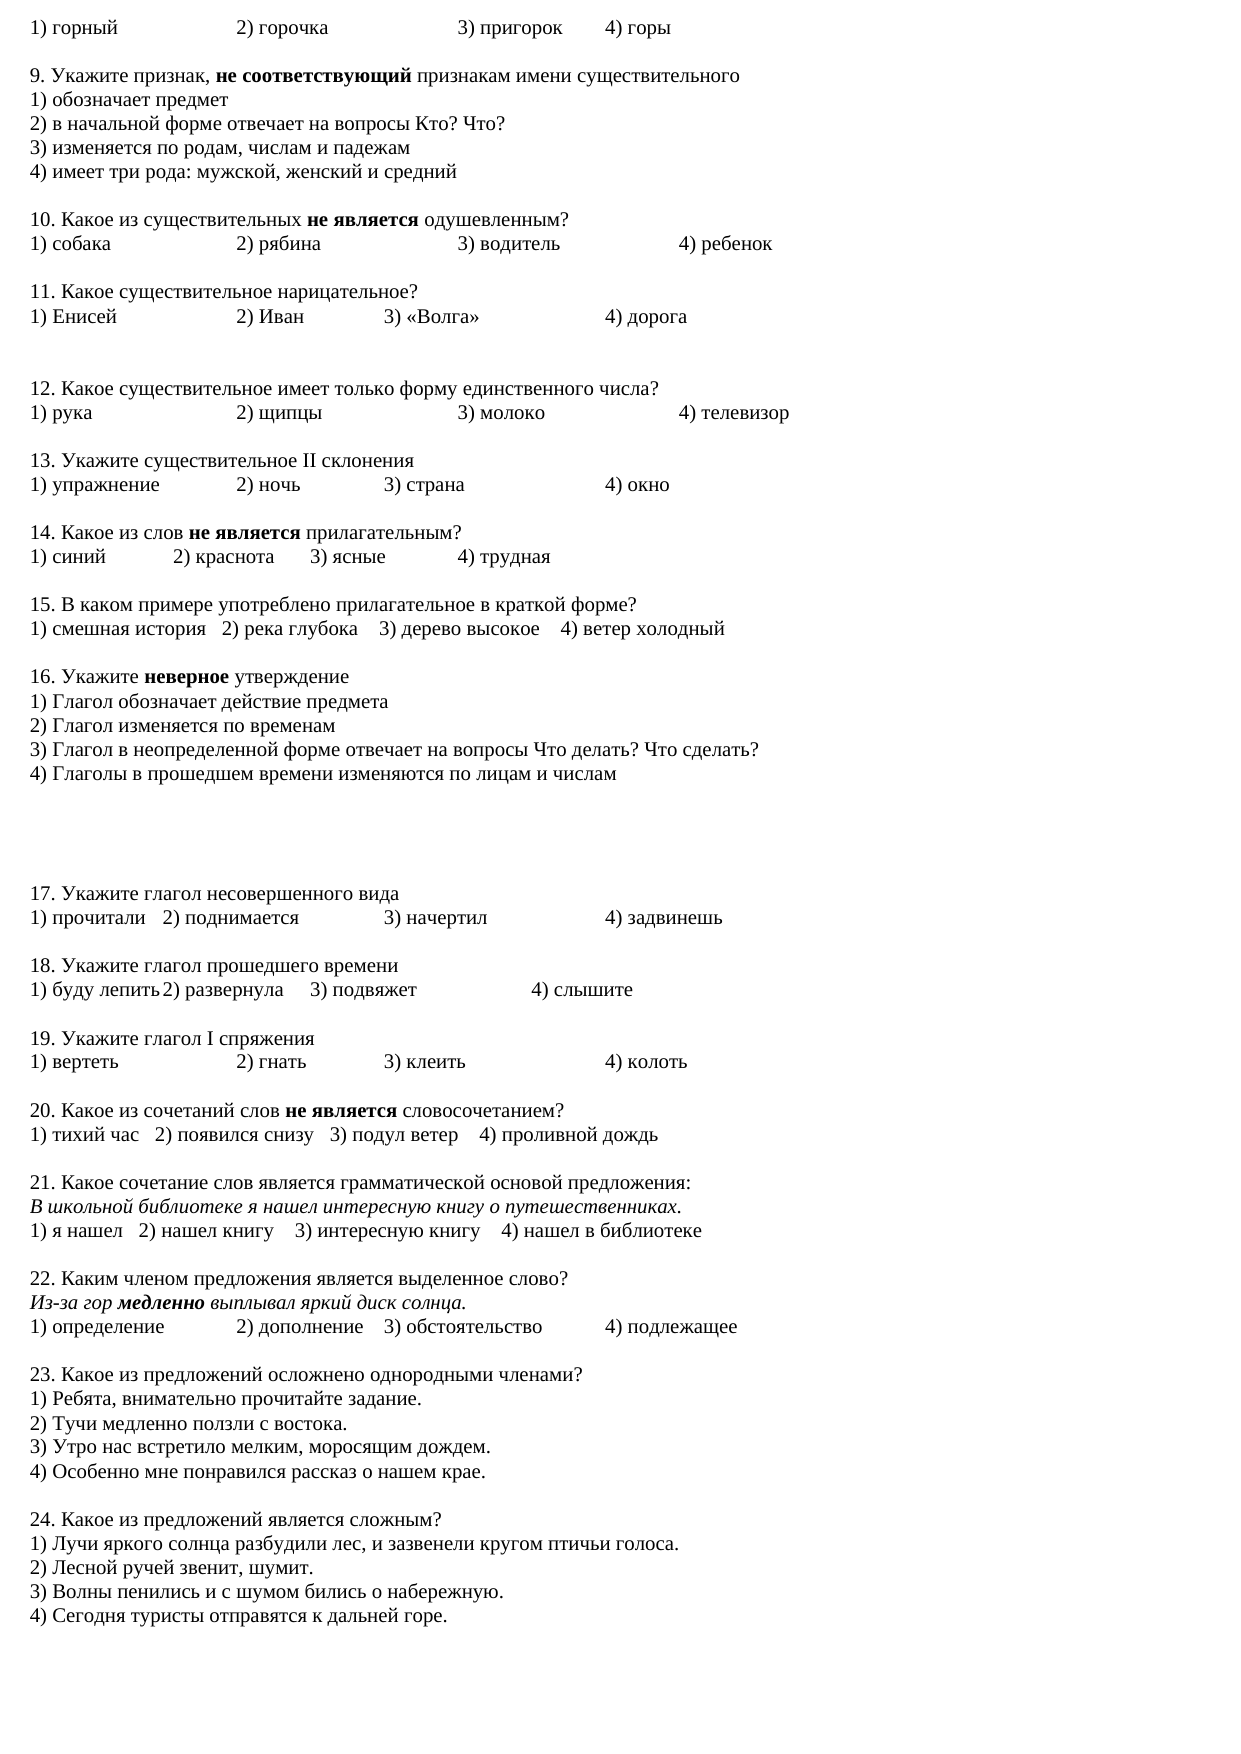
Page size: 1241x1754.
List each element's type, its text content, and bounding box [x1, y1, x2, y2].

text 19. Укажите глагол I спряжения [0, 1025, 1152, 1049]
text 1) рука 2) щипцы 3) молоко 4) телевизор [0, 400, 1152, 424]
text 16. Укажите неверное утверждение [0, 664, 1152, 688]
text 10. Какое из существительных не является одушевленным? [0, 207, 1152, 231]
text 3) изменяется по родам, числам и падежам [0, 135, 1152, 159]
text 4) имеет три рода: мужской, женский и средний [0, 159, 1152, 183]
text 1) Лучи яркого солнца разбудили лес, и зазвенели кругом птичьи голоса. [0, 1531, 1152, 1555]
text 14. Какое из слов не является прилагательным? [0, 520, 1152, 544]
text 1) Ребята, внимательно прочитайте задание. [0, 1386, 1152, 1410]
text 1) буду лепить 2) развернула 3) подвяжет 4) слышите [0, 977, 1152, 1001]
text 18. Укажите глагол прошедшего времени [0, 953, 1152, 977]
text 9. Укажите признак, не соответствующий признакам имени существительного [0, 63, 1152, 87]
text 4) Глаголы в прошедшем времени изменяются по лицам и числам [0, 761, 1152, 785]
text 1) Енисей 2) Иван 3) «Волга» 4) дорога [0, 303, 1152, 328]
text 13. Укажите существительное II склонения [0, 448, 1152, 472]
text 1) я нашел 2) нашел книгу 3) интересную книгу 4) нашел в библиотеке [0, 1218, 1152, 1242]
text 4) Сегодня туристы отправятся к дальней горе. [0, 1603, 1152, 1627]
text 2) в начальной форме отвечает на вопросы Кто? Что? [0, 111, 1152, 135]
text 1) собака 2) рябина 3) водитель 4) ребенок [0, 231, 1152, 255]
text 1) Глагол обозначает действие предмета [0, 688, 1152, 713]
text 1) определение 2) дополнение 3) обстоятельство 4) подлежащее [0, 1314, 1152, 1338]
text 24. Какое из предложений является сложным? [0, 1507, 1152, 1531]
text 22. Каким членом предложения является выделенное слово? [0, 1266, 1152, 1290]
text 12. Какое существительное имеет только форму единственного числа? [0, 376, 1152, 400]
text 1) горный 2) горочка 3) пригорок 4) горы [0, 15, 1152, 39]
text 2) Глагол изменяется по временам [0, 713, 1152, 737]
text 11. Какое существительное нарицательное? [0, 279, 1152, 303]
text 3) Волны пенились и с шумом бились о набережную. [0, 1579, 1152, 1603]
text 3) Глагол в неопределенной форме отвечает на вопросы Что делать? Что сделать? [0, 737, 1152, 761]
text 1) тихий час 2) появился снизу 3) подул ветер 4) проливной дождь [0, 1122, 1152, 1146]
text 2) Тучи медленно ползли с востока. [0, 1410, 1152, 1434]
text 1) вертеть 2) гнать 3) клеить 4) колоть [0, 1049, 1152, 1073]
text 17. Укажите глагол несовершенного вида [0, 881, 1152, 905]
text 1) прочитали 2) поднимается 3) начертил 4) задвинешь [0, 905, 1152, 929]
text Из-за гор медленно выплывал яркий диск солнца. [0, 1290, 1152, 1314]
text 3) Утро нас встретило мелким, моросящим дождем. [0, 1434, 1152, 1458]
text 1) обозначает предмет [0, 87, 1152, 111]
text 23. Какое из предложений осложнено однородными членами? [0, 1362, 1152, 1386]
text 4) Особенно мне понравился рассказ о нашем крае. [0, 1458, 1152, 1483]
text 21. Какое сочетание слов является грамматической основой предложения: [0, 1170, 1152, 1194]
text В школьной библиотеке я нашел интересную книгу о путешественниках. [0, 1194, 1152, 1218]
text 2) Лесной ручей звенит, шумит. [0, 1555, 1152, 1579]
text 1) синий 2) краснота 3) ясные 4) трудная [0, 544, 1152, 568]
text 15. В каком примере употреблено прилагательное в краткой форме? [0, 592, 1152, 616]
text 1) смешная история 2) река глубока 3) дерево высокое 4) ветер холодный [0, 616, 1152, 640]
text 20. Какое из сочетаний слов не является словосочетанием? [0, 1098, 1152, 1122]
text 1) упражнение 2) ночь 3) страна 4) окно [0, 472, 1152, 496]
